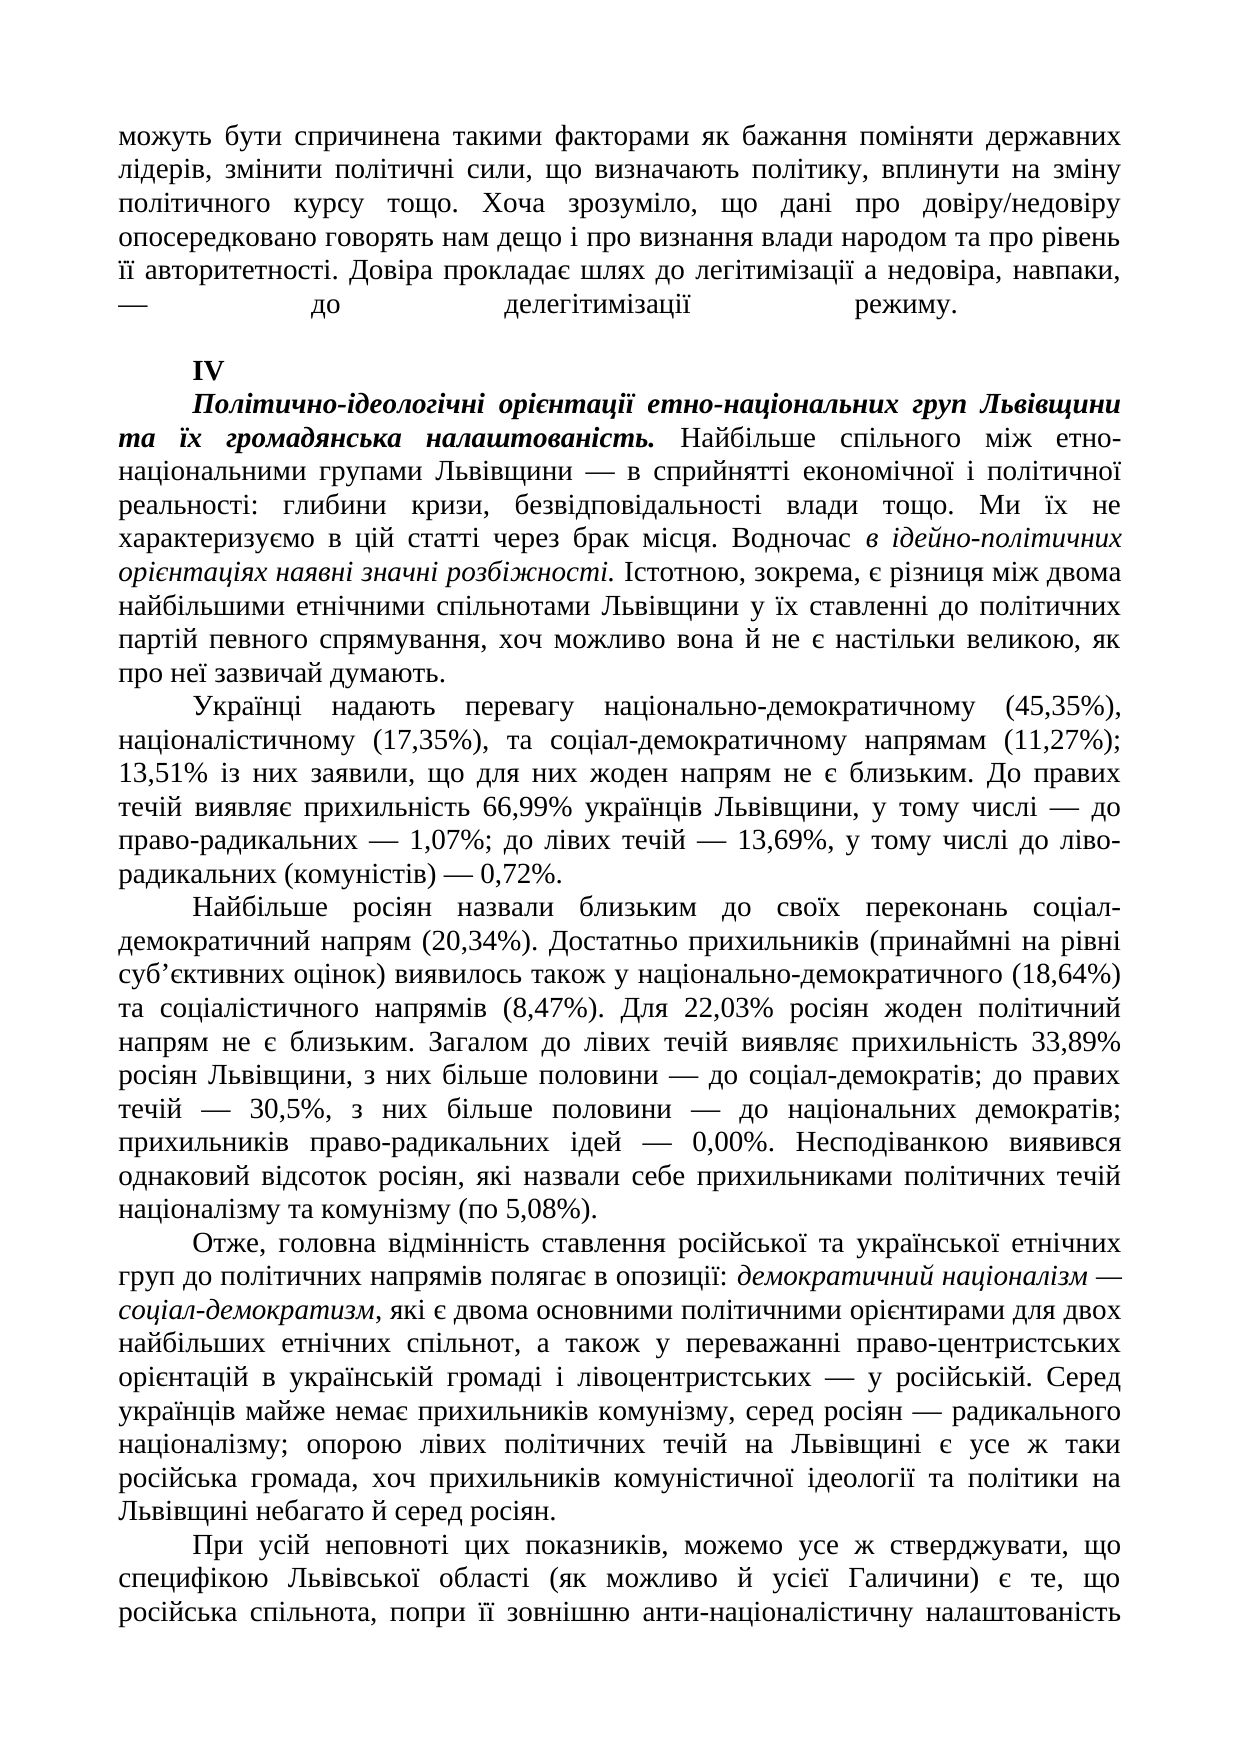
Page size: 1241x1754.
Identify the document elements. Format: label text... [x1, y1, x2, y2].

text Найбільше росіян назвали близьким до своїх переконань соціал-демократичний напрям (20,34%). Достатньо прихильників (принаймні на рівні суб’єктивних оцінок) виявилось також у національно-демократичного (18,64%) та соціалістичного напрямів (8,47%). Для 22,03% росіян жоден політичний напрям не є близьким. Загалом до лівих течій виявляє прихильність 33,89% росіян Львівщини, з них більше половини — до соціал-демократів; до правих течій — 30,5%, з них більше половини — до національних демократів; прихильників право-радикальних ідей — 0,00%. Несподіванкою виявився однаковий відсоток росіян, які назвали себе прихильниками політичних течій націоналізму та комунізму (по 5,08%). [118, 889, 1122, 1225]
text Політично-ідеологічні орієнтації етно-національних груп Львівщини та їх громадянська налаштованість. Найбільше спільного між етно-національними групами Львівщини — в сприйнятті економічної і політичної реальності: глибини кризи, безвідповідальності влади тощо. Ми їх не характеризуємо в цій статті через брак місця. Водночас в ідейно-політичних орієнтаціях наявні значні розбіжності. Істотною, зокрема, є різниця між двома найбільшими етнічними спільнотами Львівщини у їх ставленні до політичних партій певного спрямування, хоч можливо вона й не є настільки великою, як про неї зазвичай думають. [118, 386, 1122, 688]
text IV [118, 353, 1122, 386]
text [118, 1527, 1122, 1627]
text Українці надають перевагу національно-демократичному (45,35%), націоналістичному (17,35%), та соціал-демократичному напрямам (11,27%); 13,51% із них заявили, що для них жоден напрям не є близьким. До правих течій виявляє прихильність 66,99% українців Львівщини, у тому числі — до право-радикальних — 1,07%; до лівих течій — 13,69%, у тому числі до ліво-радикальних (комуністів) — 0,72%. [118, 688, 1122, 889]
text Отже, головна відмінність ставлення російської та української етнічних груп до політичних напрямів полягає в опозиції: демократичний націоналізм — соціал-демократизм, які є двома основними політичними орієнтирами для двох найбільших етнічних спільнот, а також у переважанні право-центристських орієнтацій в українській громаді і лівоцентристських — у російській. Серед українців майже немає прихильників комунізму, серед росіян — радикального націоналізму; опорою лівих політичних течій на Львівщині є усе ж таки російська громада, хоч прихильників комуністичної ідеології та політики на Львівщині небагато й серед росіян. [118, 1225, 1122, 1527]
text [118, 118, 1122, 353]
